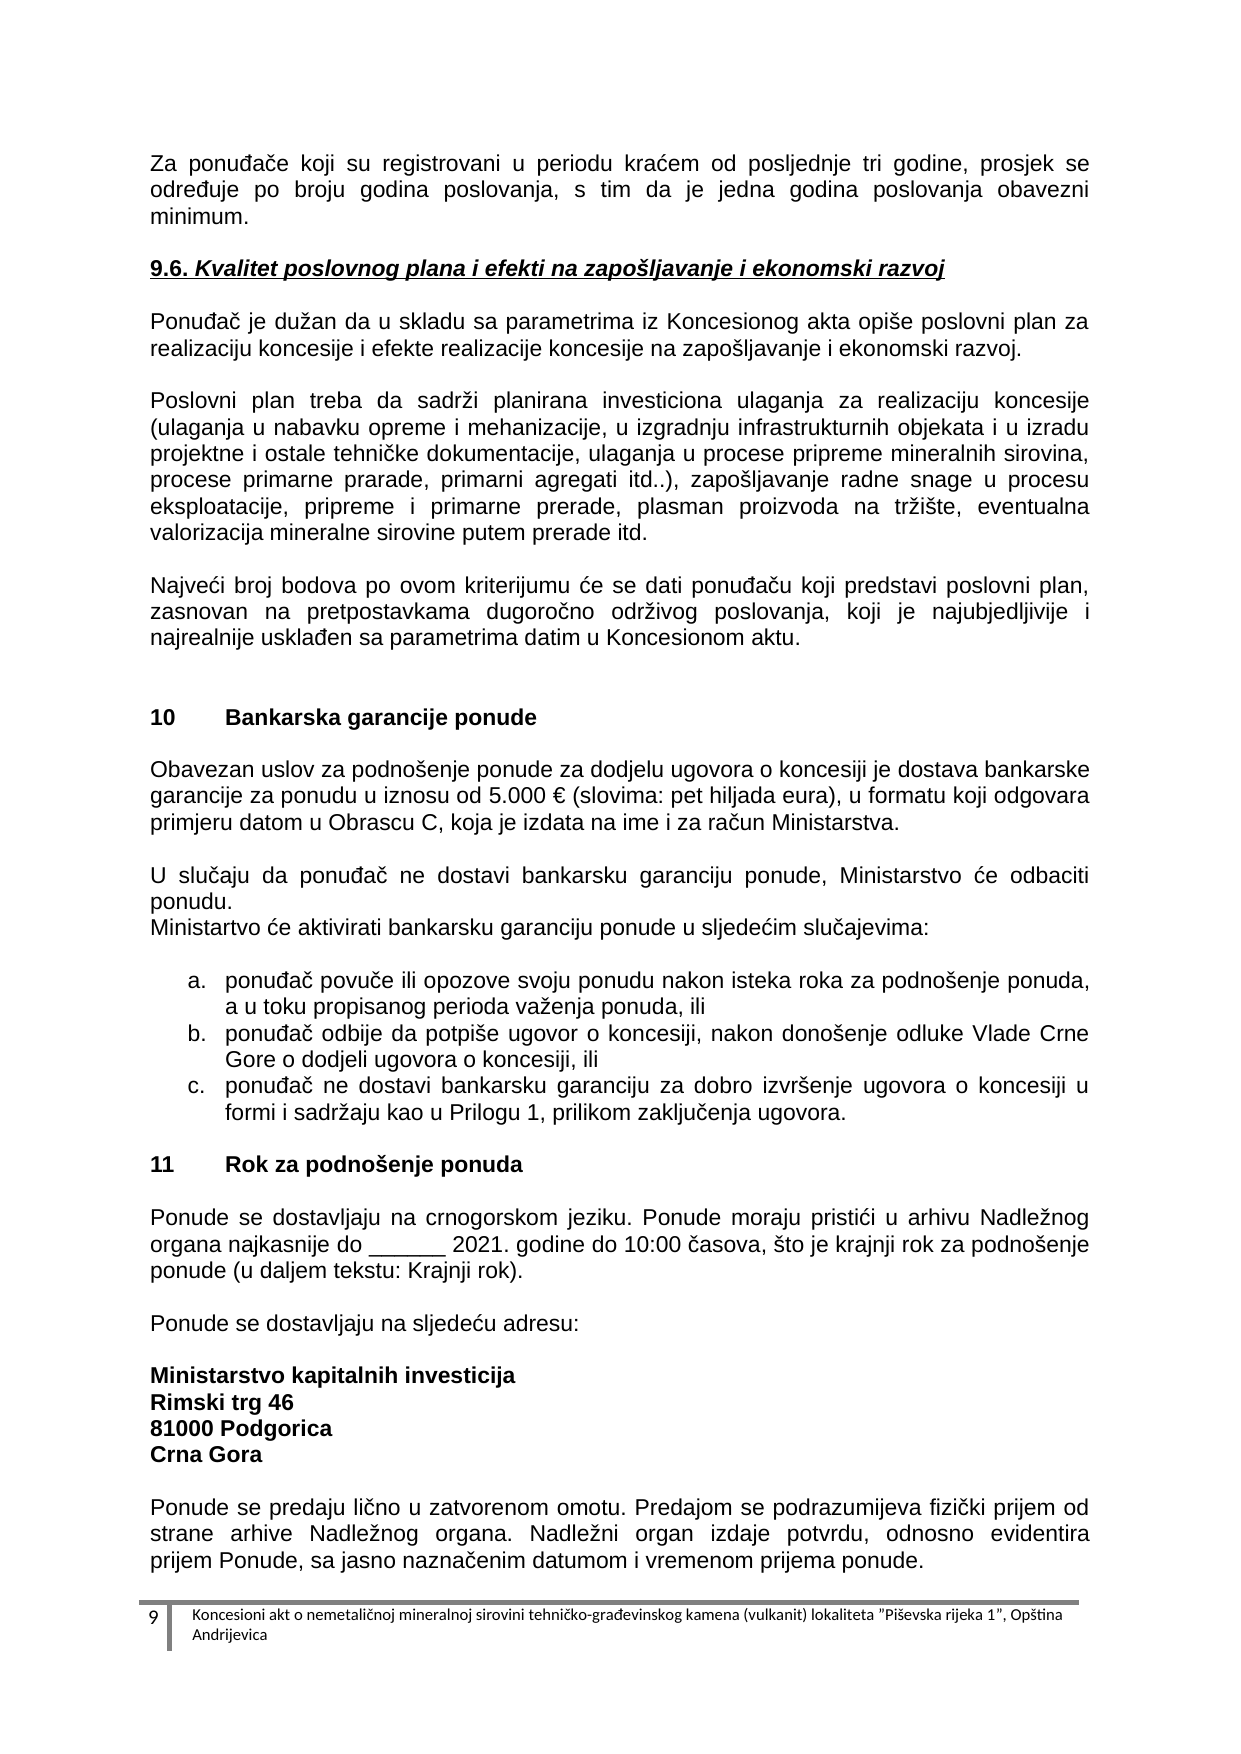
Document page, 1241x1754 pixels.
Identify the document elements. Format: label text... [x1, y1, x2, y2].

text Obavezan uslov za podnošenje ponude za dodjelu ugovora o koncesiji je dostava bankarske garancije za ponudu u iznosu od 5.000 € (slovima: pet hiljada eura), u formatu koji odgovara primjeru datom u Obrascu C, koja je izdata na ime i za račun Ministarstva. [150, 756, 1090, 835]
text Najveći broj bodova po ovom kriterijumu će se dati ponuđaču koji predstavi poslovni plan, zasnovan na pretpostavkama dugoročno održivog poslovanja, koji je najubjedljivije i najrealnije usklađen sa parametrima datim u Koncesionom aktu. [150, 572, 1090, 651]
subtitle Rok za podnošenje ponuda [150, 1151, 1090, 1178]
text Ponude se predaju lično u zatvorenom omotu. Predajom se podrazumijeva fizički prijem od strane arhive Nadležnog organa. Nadležni organ izdaje potvrdu, odnosno evidentira prijem Ponude, sa jasno naznačenim datumom i vremenom prijema ponude. [150, 1494, 1090, 1573]
text Ministarstvo kapitalnih investicija [150, 1362, 1090, 1389]
text Ponuđač je dužan da u skladu sa parametrima iz Koncesionog akta opiše poslovni plan za realizaciju koncesije i efekte realizacije koncesije na zapošljavanje i ekonomski razvoj. [150, 308, 1090, 361]
text Za ponuđače koji su registrovani u periodu kraćem od posljednje tri godine, prosjek se određuje po broju godina poslovanja, s tim da je jedna godina poslovanja obavezni minimum. [150, 150, 1090, 229]
text Poslovni plan treba da sadrži planirana investiciona ulaganja za realizaciju koncesije (ulaganja u nabavku opreme i mehanizacije, u izgradnju infrastrukturnih objekata i u izradu projektne i ostale tehničke dokumentacije, ulaganja u procese pripreme mineralnih sirovina, procese primarne prarade, primarni agregati itd..), zapošljavanje radne snage u procesu eksploatacije, pripreme i primarne prerade, plasman proizvoda na tržište, eventualna valorizacija mineralne sirovine putem prerade itd. [150, 387, 1090, 545]
list ponuđač povuče ili opozove svoju ponudu nakon isteka roka za podnošenje ponuda, a u toku propisanog perioda važenja ponuda, ili [187, 967, 1090, 1020]
text 9.6. Kvalitet poslovnog plana i efekti na zapošljavanje i ekonomski razvoj [150, 255, 1090, 282]
text Ponude se dostavljaju na crnogorskom jeziku. Ponude moraju pristići u arhivu Nadležnog organa najkasnije do ______ 2021. godine do 10:00 časova, što je krajnji rok za podnošenje ponude (u daljem tekstu: Krajnji rok). [150, 1204, 1090, 1283]
text U slučaju da ponuđač ne dostavi bankarsku garanciju ponude, Ministarstvo će odbaciti ponudu. [150, 862, 1090, 914]
text Ponude se dostavljaju na sljedeću adresu: [150, 1309, 1090, 1336]
subtitle Bankarska garancije ponude [150, 703, 1090, 730]
list ponuđač odbije da potpiše ugovor o koncesiji, nakon donošenje odluke Vlade Crne Gore o dodjeli ugovora o koncesiji, ili [187, 1020, 1090, 1072]
list ponuđač ne dostavi bankarsku garanciju za dobro izvršenje ugovora o koncesiji u formi i sadržaju kao u Prilogu 1, prilikom zaključenja ugovora. [187, 1072, 1090, 1125]
text Rimski trg 46 [150, 1389, 1090, 1415]
text 81000 Podgorica [150, 1415, 1090, 1441]
text Crna Gora [150, 1441, 1090, 1468]
text Ministartvo će aktivirati bankarsku garanciju ponude u sljedećim slučajevima: [150, 914, 1090, 941]
